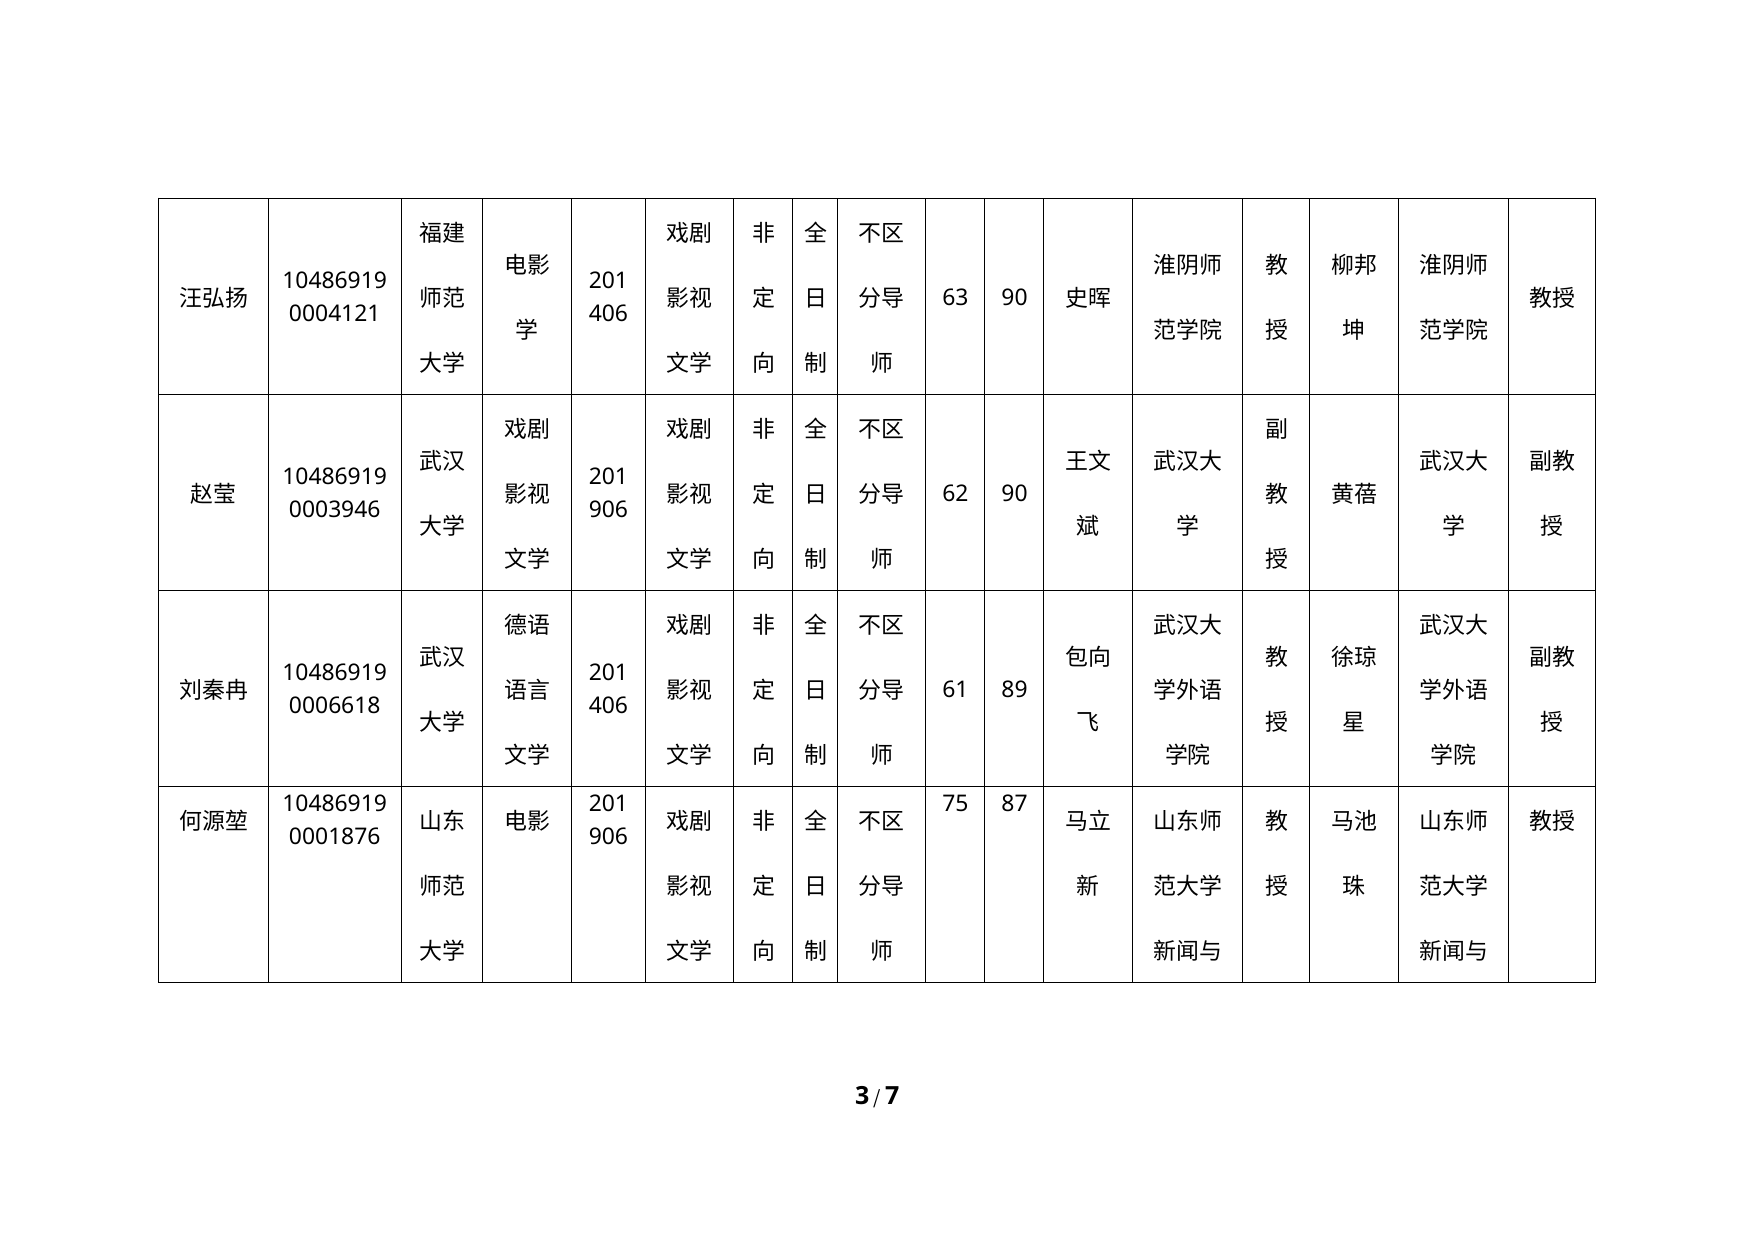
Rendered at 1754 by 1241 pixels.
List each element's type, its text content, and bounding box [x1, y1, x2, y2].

table_cell 副教授 [1509, 395, 1595, 590]
table_cell 赵莹 [159, 395, 268, 590]
table_cell 非定向 [734, 787, 792, 982]
table_cell 201906 [572, 787, 645, 982]
table_cell 90 [985, 395, 1043, 590]
table_cell 非定向 [734, 591, 792, 786]
table_cell 武汉大学 [402, 591, 482, 786]
table_cell 104869190001876 [269, 787, 401, 982]
table_cell 全日制 [793, 787, 837, 982]
table_cell 马立新 [1044, 787, 1132, 982]
table_cell 武汉大学 [1399, 395, 1508, 590]
table_cell 104869190006618 [269, 591, 401, 786]
table_cell 包向飞 [1044, 591, 1132, 786]
table_cell 戏剧影视文学 [646, 591, 733, 786]
table_cell 75 [926, 787, 984, 982]
table_cell 副教授 [1509, 591, 1595, 786]
table_cell 何源堃 [159, 787, 268, 982]
table_cell 德语语言文学 [483, 591, 571, 786]
table_cell 电影学 [483, 199, 571, 394]
table_cell 福建师范大学 [402, 199, 482, 394]
table_cell 教授 [1243, 591, 1309, 786]
table_cell 武汉大学外语学院 [1133, 591, 1242, 786]
table_cell 山东师范大学新闻与传媒学院 [1399, 787, 1508, 982]
table_cell 淮阴师范学院 [1399, 199, 1508, 394]
table_cell 89 [985, 591, 1043, 786]
table_cell 戏剧影视文学 [646, 199, 733, 394]
table_cell 非定向 [734, 199, 792, 394]
table_cell 武汉大学 [402, 395, 482, 590]
table_cell 62 [926, 395, 984, 590]
table_cell 不区分导师 [838, 395, 925, 590]
table_cell 山东师范大学新闻与传媒学院 [1133, 787, 1242, 982]
table_cell 全日制 [793, 395, 837, 590]
table_cell 教授 [1509, 199, 1595, 394]
table_cell 非定向 [734, 395, 792, 590]
table_cell 马池珠 [1310, 787, 1398, 982]
table_cell 山东师范大学 [402, 787, 482, 982]
table_cell 戏剧影视文学 [483, 395, 571, 590]
table_cell 黄蓓 [1310, 395, 1398, 590]
table_cell 61 [926, 591, 984, 786]
table_cell 教授 [1243, 199, 1309, 394]
table_cell 武汉大学外语学院 [1399, 591, 1508, 786]
table_cell 王文斌 [1044, 395, 1132, 590]
table_cell 全日制 [793, 199, 837, 394]
table_cell 电影 [483, 787, 571, 982]
table_cell 201906 [572, 395, 645, 590]
table_cell 87 [985, 787, 1043, 982]
table_cell 武汉大学 [1133, 395, 1242, 590]
table_cell 教授 [1243, 787, 1309, 982]
table_cell 201406 [572, 591, 645, 786]
table_cell 不区分导师 [838, 787, 925, 982]
table_cell 副教授 [1243, 395, 1309, 590]
table_cell 史晖 [1044, 199, 1132, 394]
table_cell 戏剧影视文学 [646, 395, 733, 590]
table_cell 汪弘扬 [159, 199, 268, 394]
table_cell 63 [926, 199, 984, 394]
table_cell 104869190004121 [269, 199, 401, 394]
table_cell 淮阴师范学院 [1133, 199, 1242, 394]
table_cell 不区分导师 [838, 199, 925, 394]
table_cell 104869190003946 [269, 395, 401, 590]
table_cell 全日制 [793, 591, 837, 786]
table_cell 90 [985, 199, 1043, 394]
table_cell 201406 [572, 199, 645, 394]
table_cell 教授 [1509, 787, 1595, 982]
table_cell 不区分导师 [838, 591, 925, 786]
table_cell 刘秦冉 [159, 591, 268, 786]
table_cell 柳邦坤 [1310, 199, 1398, 394]
table_cell 戏剧影视文学 [646, 787, 733, 982]
table_cell 徐琼星 [1310, 591, 1398, 786]
